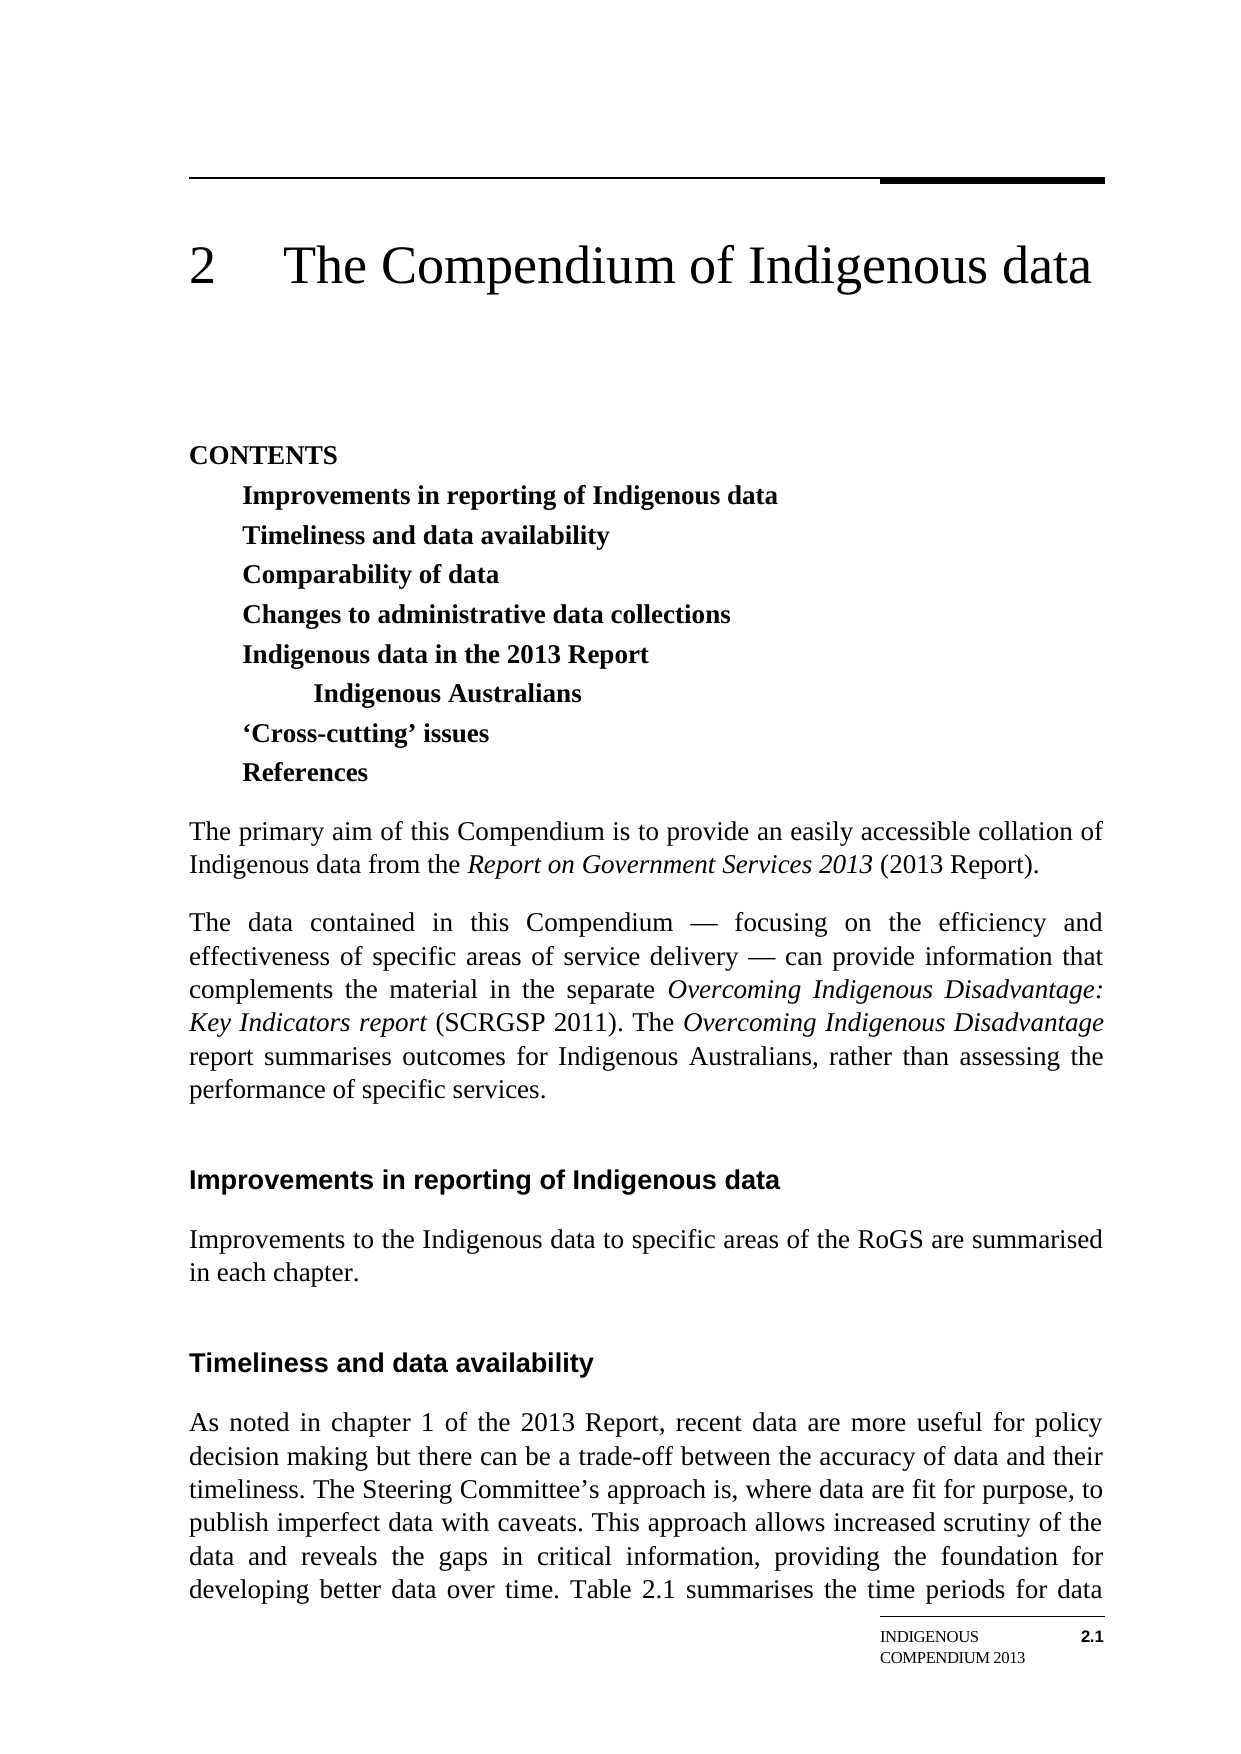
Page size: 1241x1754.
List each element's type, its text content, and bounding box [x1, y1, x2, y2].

text Improvements in reporting of Indigenous data 2.1 [242, 477, 1016, 511]
text Indigenous Australians 2.8 [313, 675, 1016, 708]
text CONTENTs [189, 438, 1016, 471]
text Indigenous data in the 2013 Report 2.7 [242, 636, 1016, 669]
text Changes to administrative data collections 2.7 [242, 596, 1016, 629]
subtitle Improvements in reporting of Indigenous data [189, 1163, 1104, 1196]
text ‘Cross-cutting’ issues 2.11 [242, 715, 1016, 748]
text 2 The Compendium of Indigenous data [189, 233, 1104, 296]
text References 2.11 [242, 754, 1016, 788]
text Improvements to the Indigenous data to specific areas of the RoGS are summarised in each chapter. [189, 1221, 1104, 1288]
subtitle Timeliness and data availability [189, 1346, 1104, 1379]
text The primary aim of this Compendium is to provide an easily accessible collation of Indigenous data from the Report on Government Services 2013 (2013 Report). [189, 813, 1104, 879]
text Timeliness and data availability 2.1 [242, 517, 1016, 550]
text The data contained in this Compendium — focusing on the efficiency and effectiveness of specific areas of service delivery — can provide information that complements the material in the separate Overcoming Indigenous Disadvantage: Key Indicators report (SCRGSP 2011). The Overcoming Indigenous Disadvantage report summarises outcomes for Indigenous Australians, rather than assessing the performance of specific services. [189, 904, 1104, 1104]
text Comparability of data 2.7 [242, 556, 1016, 590]
